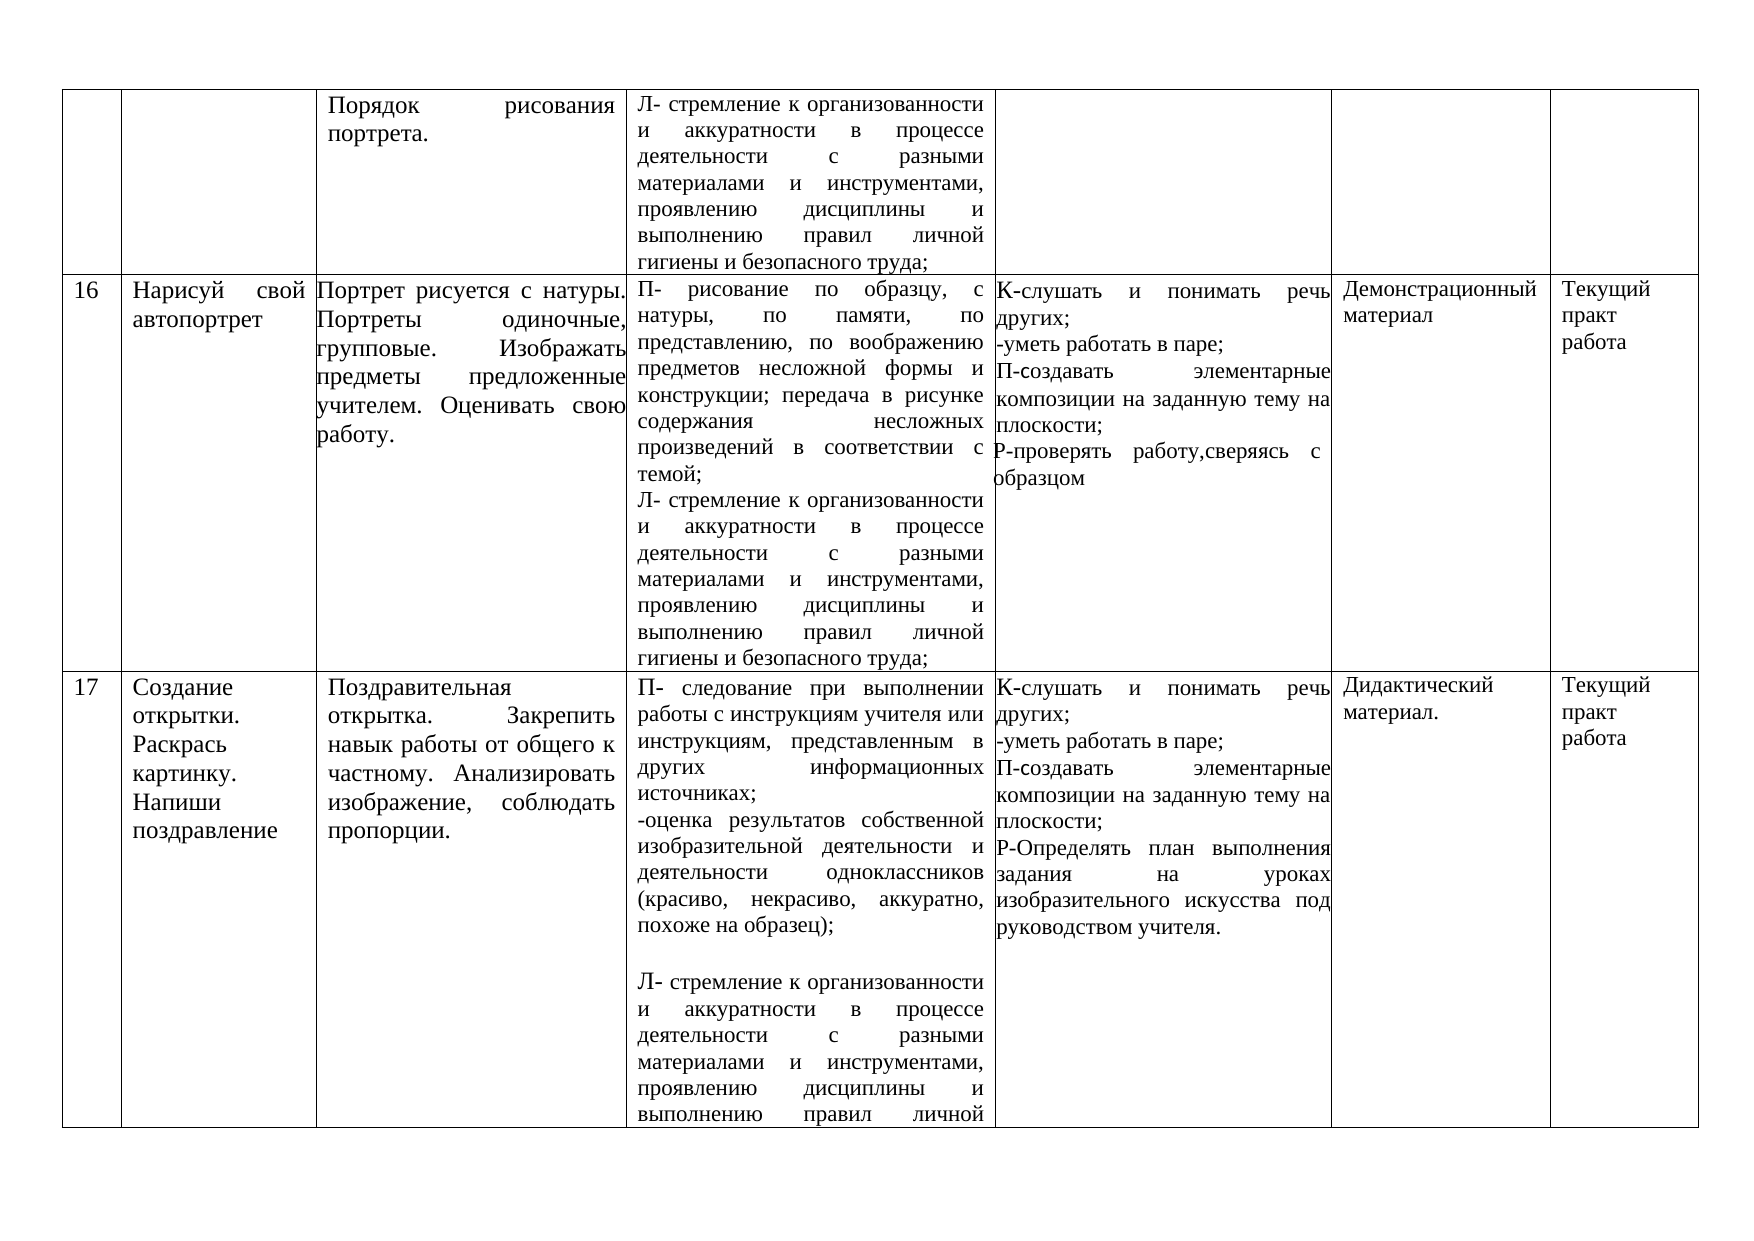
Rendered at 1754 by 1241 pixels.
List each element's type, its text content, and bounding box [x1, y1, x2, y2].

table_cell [1551, 90, 1698, 274]
table_cell Портрет рисуется с натуры. Портреты одиночные, групповые. Изображать предметы предложенные учителем. Оценивать свою работу. [317, 275, 626, 671]
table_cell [1551, 672, 1698, 1127]
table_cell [122, 90, 316, 274]
table_cell 17 [63, 672, 121, 1127]
table_cell Демонстрационный материал [1332, 275, 1550, 671]
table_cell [996, 90, 1331, 274]
table_cell 16 [63, 275, 121, 671]
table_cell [627, 90, 995, 274]
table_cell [627, 672, 995, 1127]
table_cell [122, 672, 316, 1127]
table_cell Нарисуй свой автопортрет [122, 275, 316, 671]
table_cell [1332, 90, 1550, 274]
table_cell 15 [63, 90, 121, 274]
table_cell К-слушать и понимать речь других; -уметь работать в паре; П-создавать элементарные композиции на заданную тему на плоскости; Р-проверять работу,сверяясь с образцом [996, 275, 1331, 671]
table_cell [1332, 672, 1550, 1127]
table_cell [996, 672, 1331, 1127]
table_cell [317, 672, 626, 1127]
table_cell Текущий практ работа [1551, 275, 1698, 671]
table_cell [317, 90, 626, 274]
